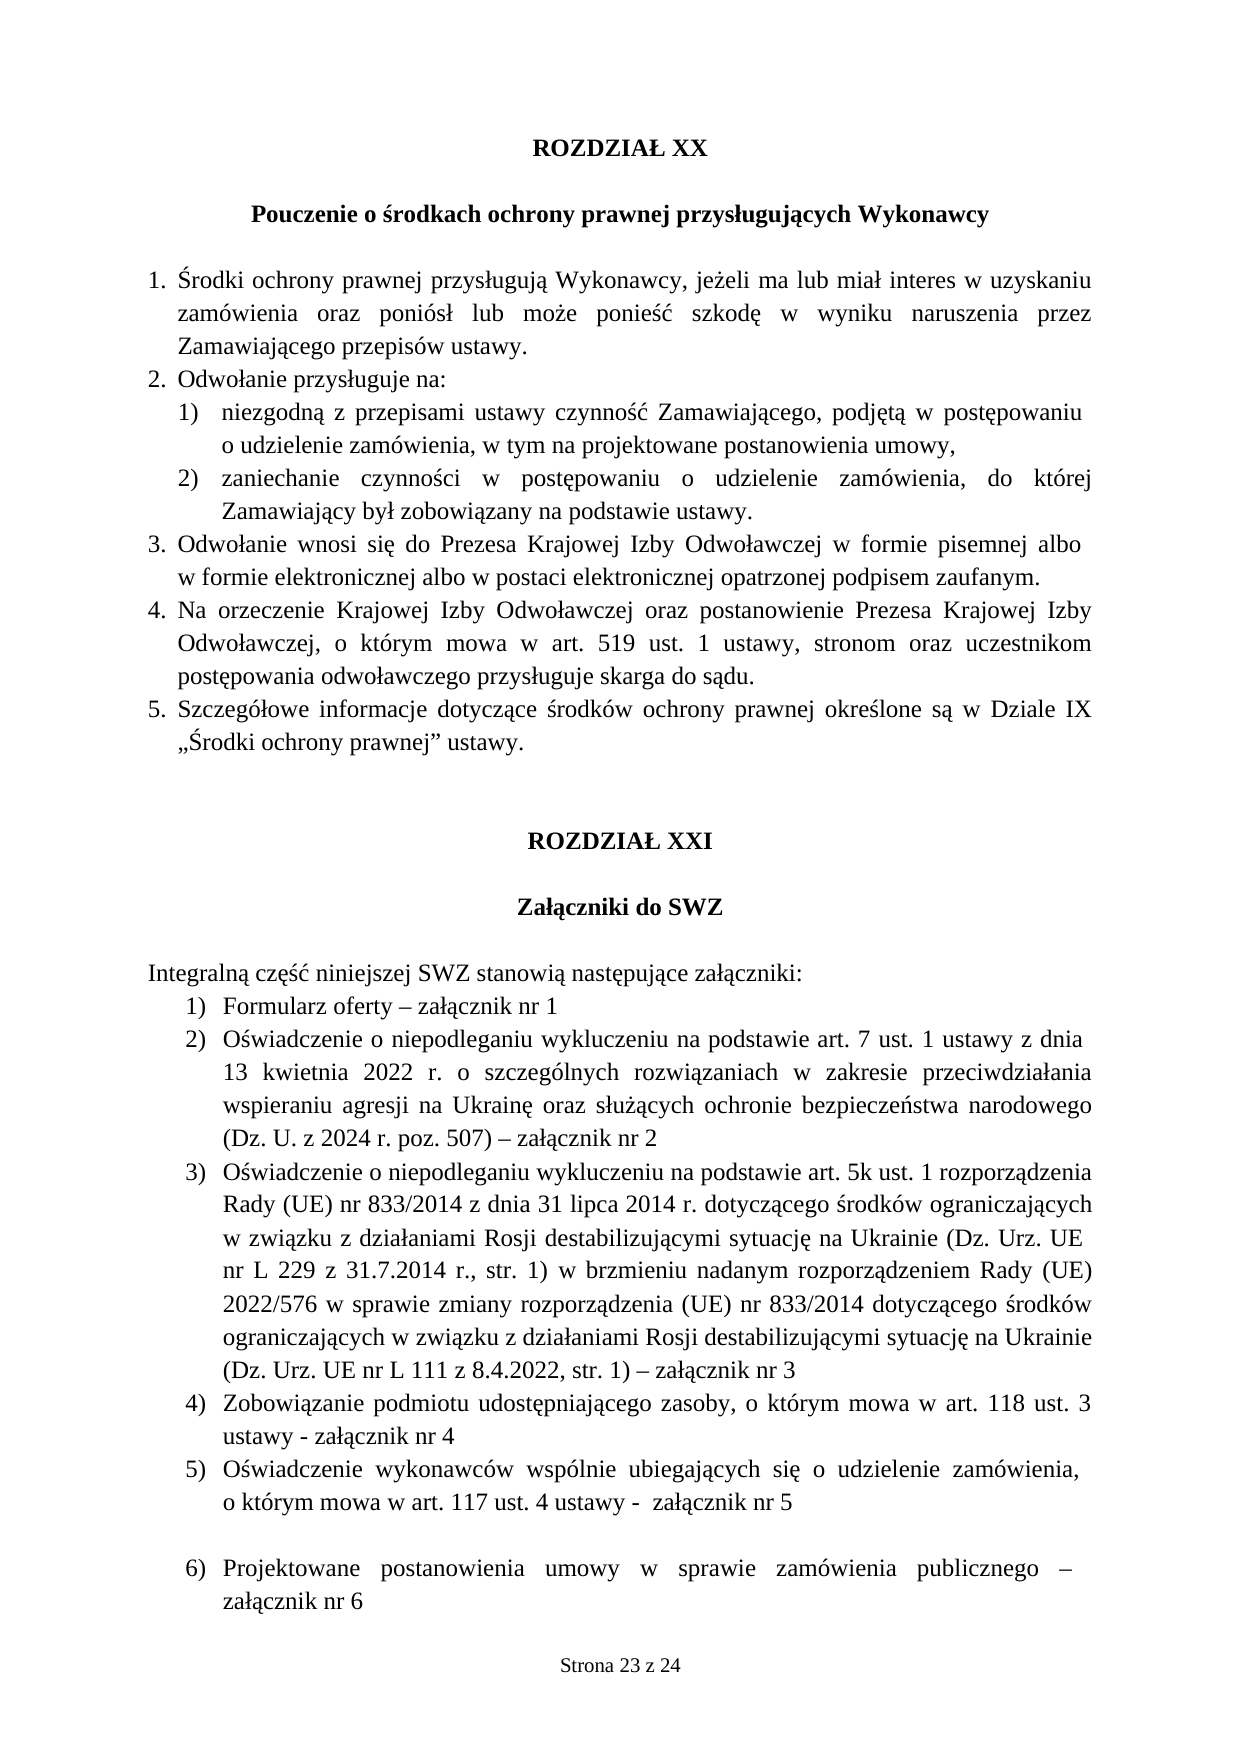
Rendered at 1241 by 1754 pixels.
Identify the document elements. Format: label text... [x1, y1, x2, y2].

list Odwołanie wnosi się do Prezesa Krajowej Izby Odwoławczej w formie pisemnej albo w formie elektronicznej albo w postaci elektronicznej opatrzonej podpisem zaufanym. [148, 529, 1093, 591]
text Załączniki do SWZ [148, 892, 1093, 921]
list Szczegółowe informacje dotyczące środków ochrony prawnej określone są w Dziale IX „Środki ochrony prawnej” ustawy. [148, 694, 1093, 756]
list Oświadczenie o niepodleganiu wykluczeniu na podstawie art. 5k ust. 1 rozporządzenia Rady (UE) nr 833/2014 z dnia 31 lipca 2014 r. dotyczącego środków ograniczających w związku z działaniami Rosji destabilizującymi sytuację na Ukrainie (Dz. Urz. UE nr L 229 z 31.7.2014 r., str. 1) w brzmieniu nadanym rozporządzeniem Rady (UE) 2022/576 w sprawie zmiany rozporządzenia (UE) nr 833/2014 dotyczącego środków ograniczających w związku z działaniami Rosji destabilizującymi sytuację na Ukrainie (Dz. Urz. UE nr L 111 z 8.4.2022, str. 1) – załącznik nr 3 [185, 1157, 1093, 1383]
list Projektowane postanowienia umowy w sprawie zamówienia publicznego – załącznik nr 6 [185, 1553, 1093, 1614]
list Oświadczenie wykonawców wspólnie ubiegających się o udzielenie zamówienia, o którym mowa w art. 117 ust. 4 ustawy - załącznik nr 5 [185, 1454, 1093, 1516]
text ROZDZIAŁ XX [148, 133, 1093, 162]
list Odwołanie przysługuje na: [148, 364, 1093, 393]
text Pouczenie o środkach ochrony prawnej przysługujących Wykonawcy [148, 199, 1093, 228]
list Zobowiązanie podmiotu udostępniającego zasoby, o którym mowa w art. 118 ust. 3 ustawy - załącznik nr 4 [185, 1388, 1093, 1449]
text 2) zaniechanie czynności w postępowaniu o udzielenie zamówienia, do której Zamawiający był zobowiązany na podstawie ustawy. [178, 463, 1093, 525]
text ROZDZIAŁ XXI [148, 826, 1093, 855]
text Integralną część niniejszej SWZ stanowią następujące załączniki: [148, 958, 1093, 987]
list Na orzeczenie Krajowej Izby Odwoławczej oraz postanowienie Prezesa Krajowej Izby Odwoławczej, o którym mowa w art. 519 ust. 1 ustawy, stronom oraz uczestnikom postępowania odwoławczego przysługuje skarga do sądu. [148, 595, 1093, 690]
list Środki ochrony prawnej przysługują Wykonawcy, jeżeli ma lub miał interes w uzyskaniu zamówienia oraz poniósł lub może ponieść szkodę w wyniku naruszenia przez Zamawiającego przepisów ustawy. [148, 265, 1093, 360]
list Formularz oferty – załącznik nr 1 [185, 991, 1093, 1020]
text 1) niezgodną z przepisami ustawy czynność Zamawiającego, podjętą w postępowaniu o udzielenie zamówienia, w tym na projektowane postanowienia umowy, [178, 397, 1093, 459]
list Oświadczenie o niepodleganiu wykluczeniu na podstawie art. 7 ust. 1 ustawy z dnia 13 kwietnia 2022 r. o szczególnych rozwiązaniach w zakresie przeciwdziałania wspieraniu agresji na Ukrainę oraz służących ochronie bezpieczeństwa narodowego (Dz. U. z 2024 r. poz. 507) – załącznik nr 2 [185, 1024, 1093, 1152]
